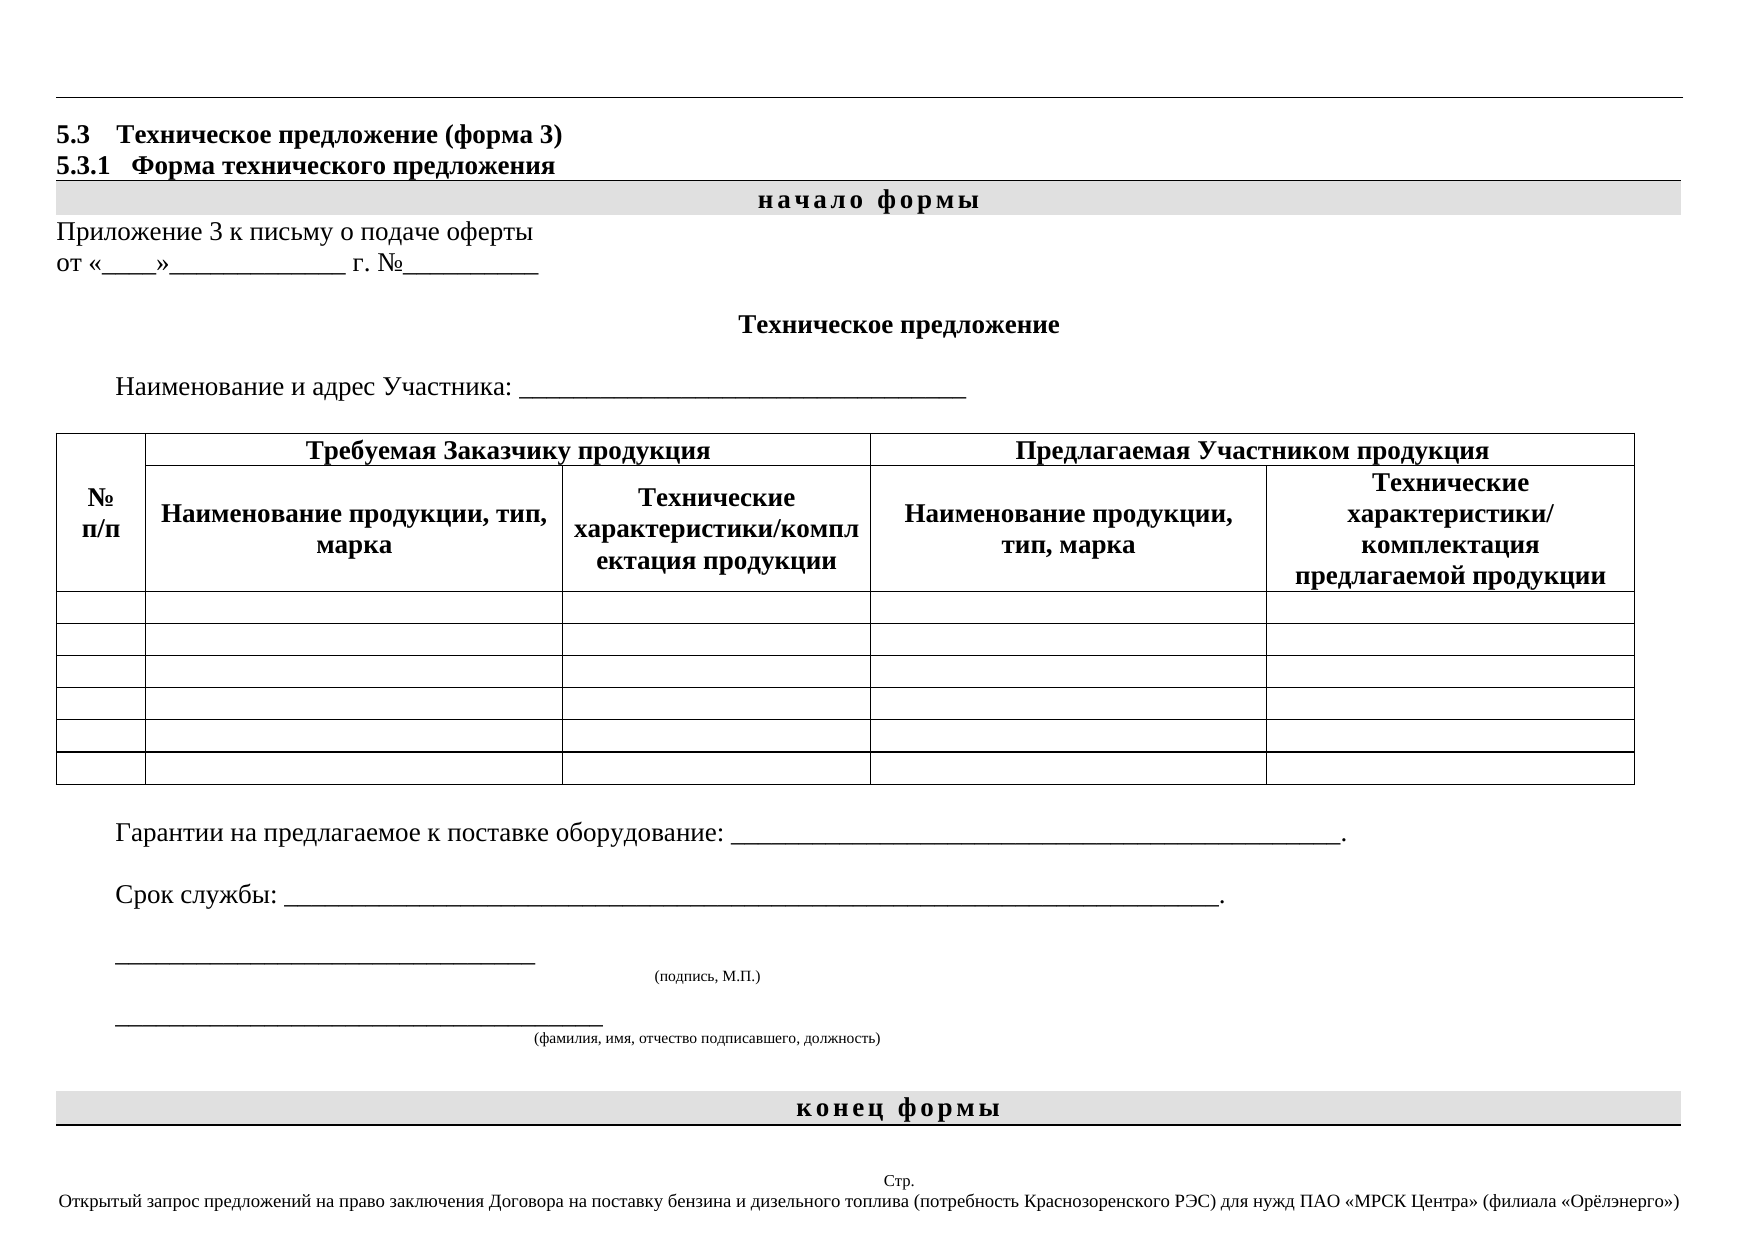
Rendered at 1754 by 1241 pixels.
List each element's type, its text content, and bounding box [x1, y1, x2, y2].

table_cell [563, 720, 870, 751]
table_cell [57, 753, 145, 784]
table_cell [57, 720, 145, 751]
table_cell [146, 688, 562, 719]
table_cell Технические характеристики/ комплектация предлагаемой продукции [1267, 466, 1634, 591]
table_cell [1267, 624, 1634, 655]
table_cell [1267, 592, 1634, 623]
table_cell [871, 592, 1266, 623]
text Гарантии на предлагаемое к поставке оборудование: _____________________________________________. [56, 816, 1683, 847]
table_cell [146, 656, 562, 687]
subtitle Форма технического предложения [56, 149, 1683, 180]
table_cell [57, 688, 145, 719]
table_cell [57, 592, 145, 623]
table_cell [1267, 720, 1634, 751]
text Срок службы: _____________________________________________________________________. [56, 878, 1683, 909]
table_cell [563, 624, 870, 655]
text (фамилия, имя, отчество подписавшего, должность) [56, 1029, 1299, 1060]
table_header Требуемая Заказчику продукция [146, 434, 870, 465]
table_cell [146, 720, 562, 751]
text Техническое предложение [56, 308, 1683, 339]
table_cell [563, 656, 870, 687]
text Приложение 3 к письму о подаче оферты от «____»_____________ г. №__________ [56, 215, 1683, 277]
table_cell [57, 624, 145, 655]
text начало формы [56, 181, 1681, 215]
table_cell [871, 656, 1266, 687]
text конец формы [56, 1091, 1681, 1124]
table_cell [563, 592, 870, 623]
subtitle Техническое предложение (форма 3) [56, 118, 1683, 149]
table_cell [57, 656, 145, 687]
table_cell Наименование продукции, тип, марка [871, 466, 1266, 591]
table_header Предлагаемая Участником продукция [871, 434, 1634, 465]
table_cell [563, 753, 870, 784]
text ____________________________________ [56, 998, 1683, 1029]
table_cell [871, 688, 1266, 719]
table_cell [1267, 656, 1634, 687]
text (подпись, М.П.) [56, 967, 1299, 998]
table_cell Наименование продукции, тип, марка [146, 466, 562, 591]
table_cell [563, 688, 870, 719]
table_cell [1267, 753, 1634, 784]
table_cell Технические характеристики/комплектация продукции [563, 466, 870, 591]
table_cell [146, 624, 562, 655]
table_header № п/п [57, 434, 145, 591]
text _______________________________ [56, 936, 1683, 967]
table_cell [146, 753, 562, 784]
text Наименование и адрес Участника: _________________________________ [56, 370, 1683, 402]
table_cell [871, 624, 1266, 655]
table_cell [1267, 688, 1634, 719]
table_cell [146, 592, 562, 623]
table_cell [871, 720, 1266, 751]
table_cell [871, 753, 1266, 784]
